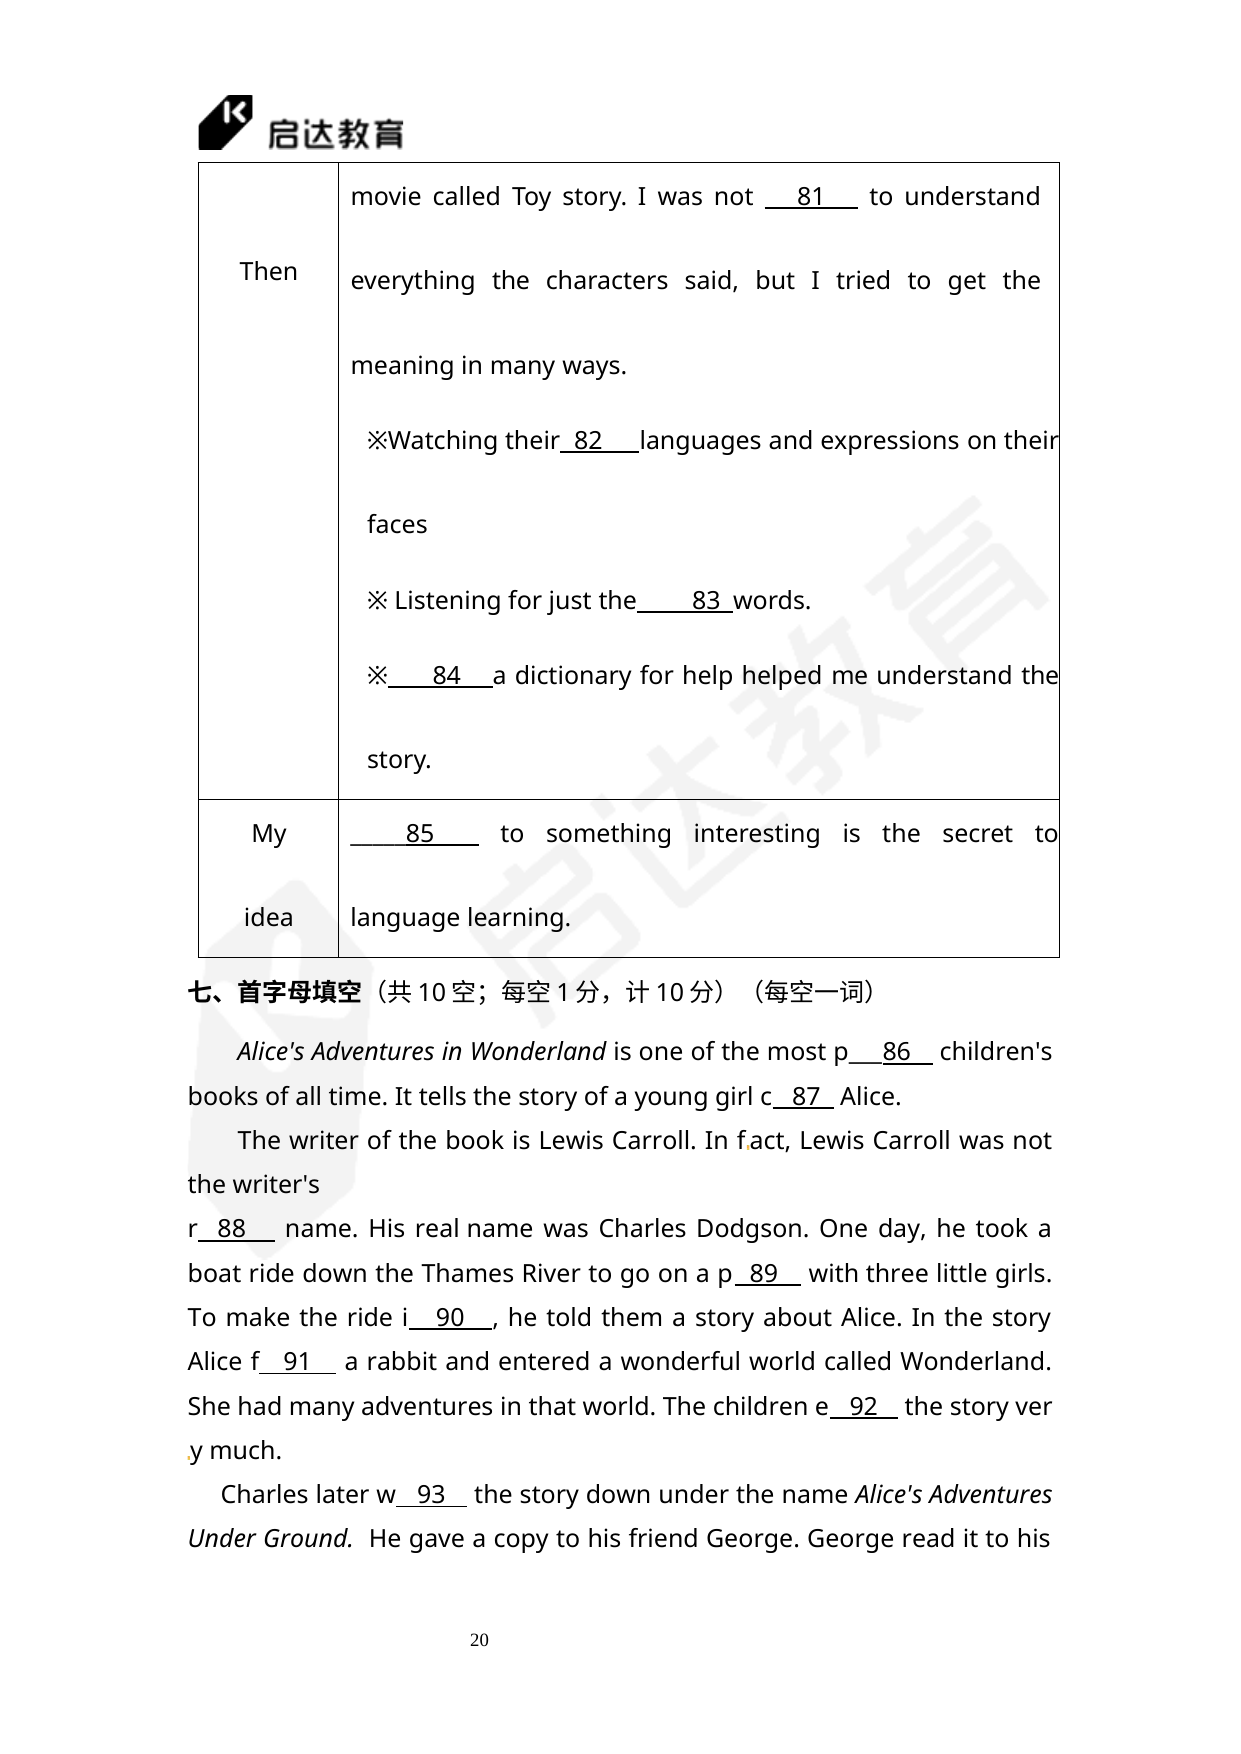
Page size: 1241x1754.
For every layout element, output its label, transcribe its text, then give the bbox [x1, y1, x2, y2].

table_cell Then [199, 163, 338, 799]
table_cell _____85____ to something interesting is the secret to language learning. [339, 800, 1059, 957]
text Alice's Adventures in Wonderland is one of the most p___86 children's books of all time. It tells the story of a young girl c 87 Alice. [187, 1034, 1053, 1112]
text The writer of the book is Lewis Carroll. In fact, Lewis Carroll was not the writer's [187, 1122, 1053, 1201]
table_cell My idea [199, 800, 338, 957]
text 七、首字母填空（共10空；每空1分，计10分）（每空一词） [187, 958, 1053, 1023]
picture [198, 95, 404, 150]
